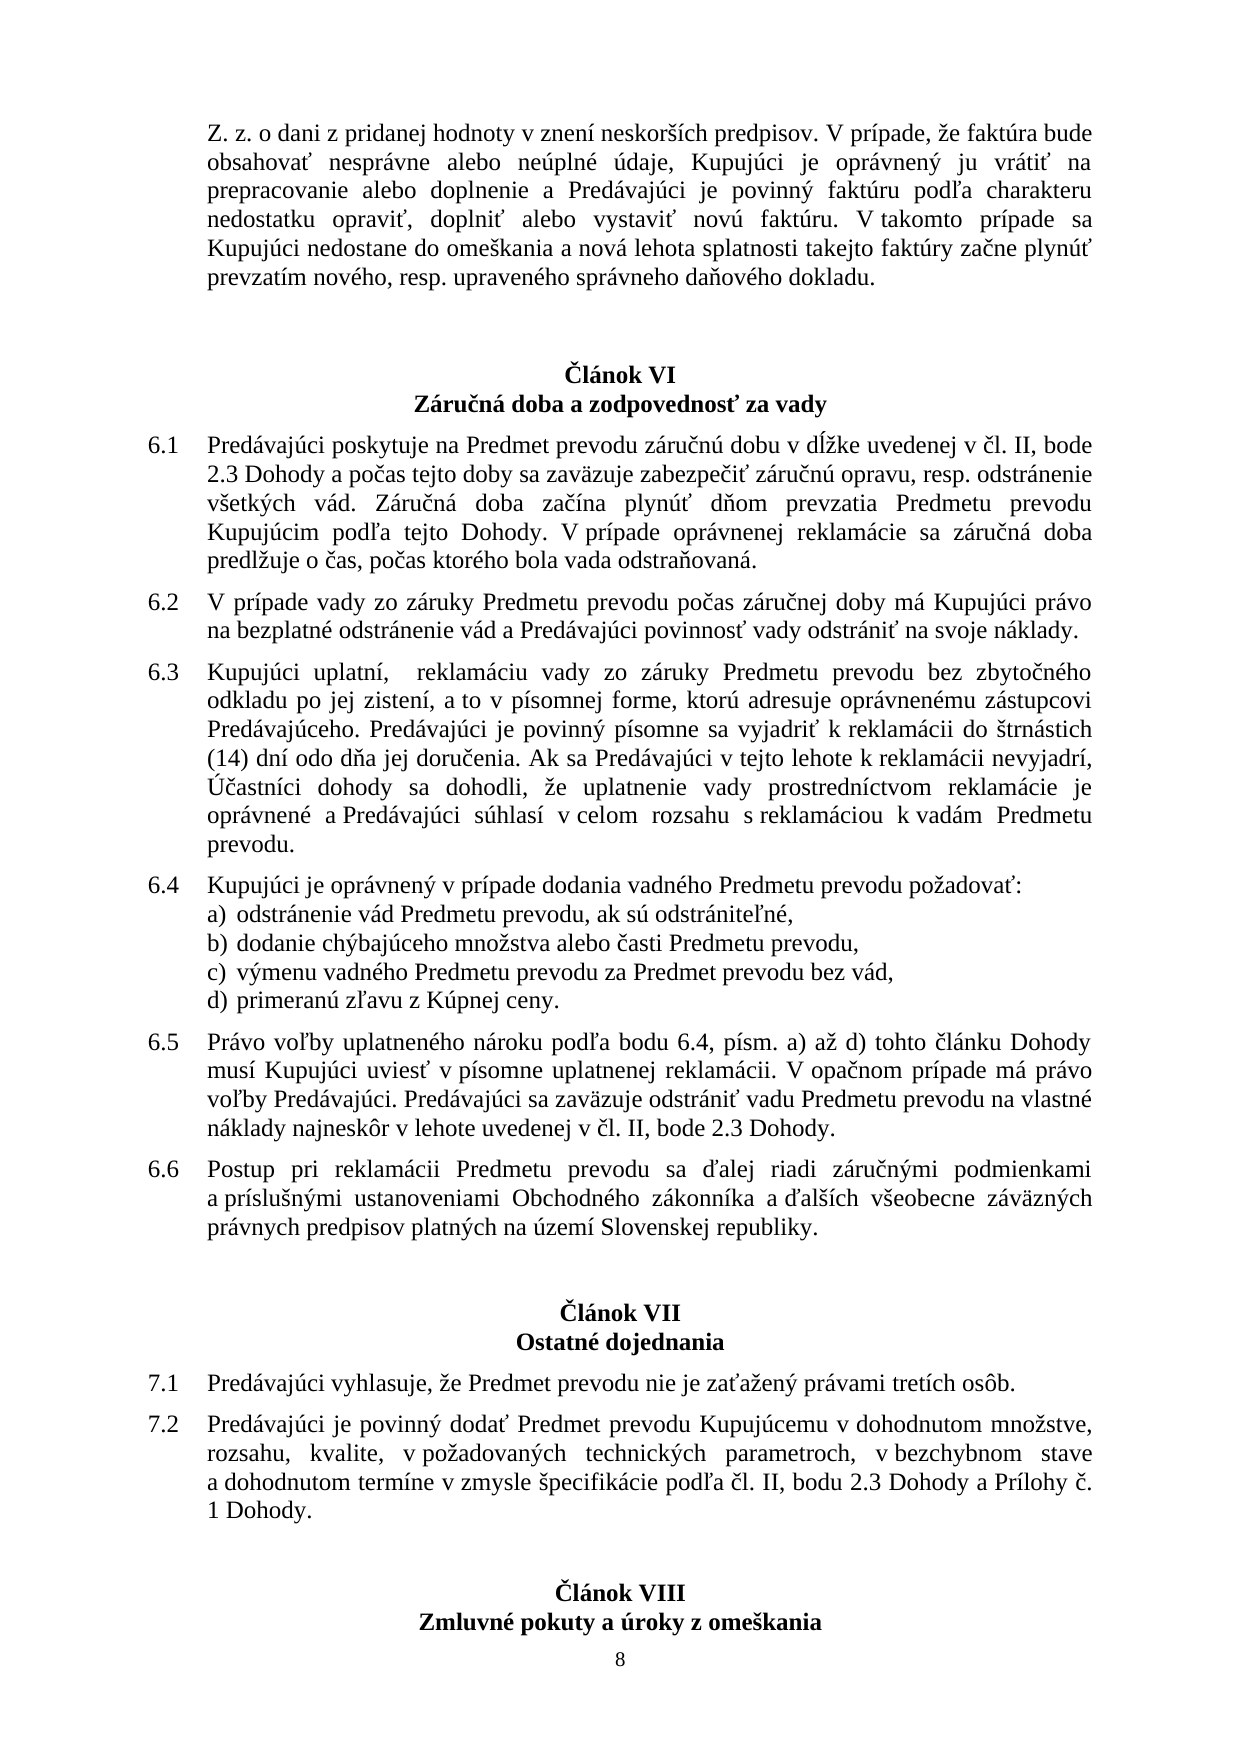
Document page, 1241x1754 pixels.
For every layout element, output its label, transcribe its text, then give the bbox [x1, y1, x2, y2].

list Predávajúci poskytuje na Predmet prevodu záručnú dobu v dĺžke uvedenej v čl. II, bode 2.3 Dohody a počas tejto doby sa zaväzuje zabezpečiť záručnú opravu, resp. odstránenie všetkých vád. Záručná doba začína plynúť dňom prevzatia Predmetu prevodu Kupujúcim podľa tejto Dohody. V prípade oprávnenej reklamácie sa záručná doba predlžuje o čas, počas ktorého bola vada odstraňovaná. [148, 431, 1092, 574]
list Predávajúci vyhlasuje, že Predmet prevodu nie je zaťažený právami tretích osôb. [148, 1368, 1092, 1397]
list Kupujúci uplatní, reklamáciu vady zo záruky Predmetu prevodu bez zbytočného odkladu po jej zistení, a to v písomnej forme, ktorú adresuje oprávnenému zástupcovi Predávajúceho. Predávajúci je povinný písomne sa vyjadriť k reklamácii do štrnástich (14) dní odo dňa jej doručenia. Ak sa Predávajúci v tejto lehote k reklamácii nevyjadrí, Účastníci dohody sa dohodli, že uplatnenie vady prostredníctvom reklamácie je oprávnené a Predávajúci súhlasí v celom rozsahu s reklamáciou k vadám Predmetu prevodu. [148, 657, 1092, 858]
list Predávajúci je povinný dodať Predmet prevodu Kupujúcemu v dohodnutom množstve, rozsahu, kvalite, v požadovaných technických parametroch, v bezchybnom stave a dohodnutom termíne v zmysle špecifikácie podľa čl. II, bodu 2.3 Dohody a Prílohy č. 1 Dohody. [148, 1409, 1092, 1524]
text Ostatné dojednania [148, 1327, 1092, 1356]
list výmenu vadného Predmetu prevodu za Predmet prevodu bez vád, [207, 957, 1092, 986]
list V prípade vady zo záruky Predmetu prevodu počas záručnej doby má Kupujúci právo na bezplatné odstránenie vád a Predávajúci povinnosť vady odstrániť na svoje náklady. [148, 587, 1092, 644]
text Článok VII [148, 1298, 1092, 1327]
text Zmluvné pokuty a úroky z omeškania [148, 1607, 1092, 1636]
list primeranú zľavu z Kúpnej ceny. [207, 986, 1092, 1014]
text Článok VI [148, 361, 1092, 389]
text Článok VIII [148, 1578, 1092, 1607]
list odstránenie vád Predmetu prevodu, ak sú odstrániteľné, [207, 899, 1092, 928]
list Postup pri reklamácii Predmetu prevodu sa ďalej riadi záručnými podmienkami a príslušnými ustanoveniami Obchodného zákonníka a ďalších všeobecne záväzných právnych predpisov platných na území Slovenskej republiky. [148, 1154, 1092, 1241]
list Právo voľby uplatneného nároku podľa bodu 6.4, písm. a) až d) tohto článku Dohody musí Kupujúci uviesť v písomne uplatnenej reklamácii. V opačnom prípade má právo voľby Predávajúci. Predávajúci sa zaväzuje odstrániť vadu Predmetu prevodu na vlastné náklady najneskôr v lehote uvedenej v čl. II, bode 2.3 Dohody. [148, 1027, 1092, 1142]
list dodanie chýbajúceho množstva alebo časti Predmetu prevodu, [207, 928, 1092, 957]
list Kupujúci je oprávnený v prípade dodania vadného Predmetu prevodu požadovať: [148, 871, 1092, 899]
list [148, 118, 1092, 291]
text Záručná doba a zodpovednosť za vady [148, 389, 1092, 418]
